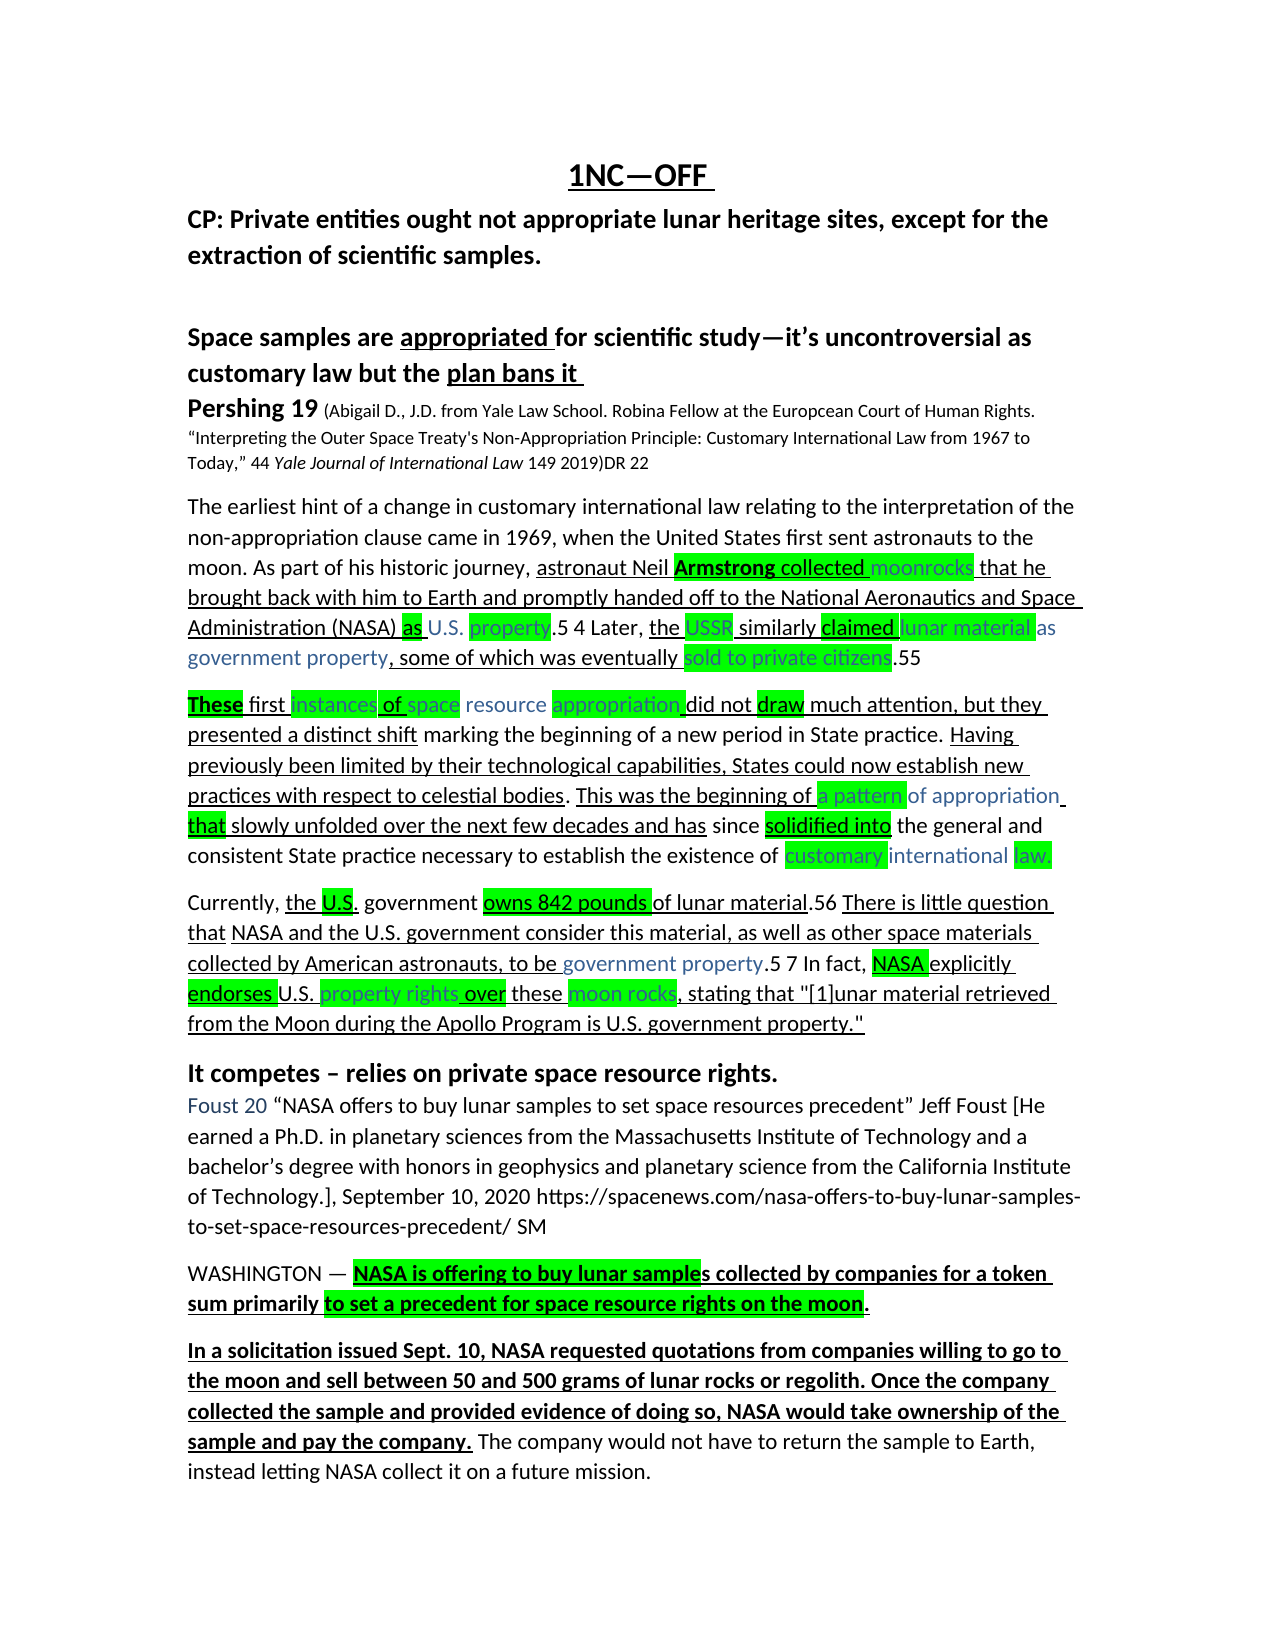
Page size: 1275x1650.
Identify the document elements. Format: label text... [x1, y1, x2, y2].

subtitle 1NC—OFF [187, 154, 1087, 195]
text WASHINGTON — NASA is offering to buy lunar samples collected by companies for a token sum primarily to set a precedent for space resource rights on the moon. [187, 1259, 1087, 1318]
subtitle CP: Private entities ought not appropriate lunar heritage sites, except for the extraction of scientific samples. [187, 202, 1087, 271]
text Pershing 19 (Abigail D., J.D. from Yale Law School. Robina Fellow at the Europcean Court of Human Rights. “Interpreting the Outer Space Treaty's Non-Appropriation Principle: Customary International Law from 1967 to Today,” 44 Yale Journal of International Law 149 2019)DR 22 [187, 392, 1087, 474]
text Currently, the U.S. government owns 842 pounds of lunar material.56 There is little question that NASA and the U.S. government consider this material, as well as other space materials collected by American astronauts, to be government property.5 7 In fact, NASA explicitly endorses U.S. property rights over these moon rocks, stating that "[1]unar material retrieved from the Moon during the Apollo Program is U.S. government property." [187, 888, 1087, 1037]
text These first instances of space resource appropriation did not draw much attention, but they presented a distinct shift marking the beginning of a new period in State practice. Having previously been limited by their technological capabilities, States could now establish new practices with respect to celestial bodies. This was the beginning of a pattern of appropriation that slowly unfolded over the next few decades and has since solidified into the general and consistent State practice necessary to establish the existence of customary international law. [187, 690, 1087, 869]
subtitle It competes – relies on private space resource rights. [187, 1056, 1087, 1089]
text Foust 20 “NASA offers to buy lunar samples to set space resources precedent” Jeff Foust [He earned a Ph.D. in planetary sciences from the Massachusetts Institute of Technology and a bachelor’s degree with honors in geophysics and planetary science from the California Institute of Technology.], September 10, 2020 https://spacenews.com/nasa-offers-to-buy-lunar-samples-to-set-space-resources-precedent/ SM [187, 1092, 1087, 1241]
text The earliest hint of a change in customary international law relating to the interpretation of the non-appropriation clause came in 1969, when the United States first sent astronauts to the moon. As part of his historic journey, astronaut Neil Armstrong collected moonrocks that he brought back with him to Earth and promptly handed off to the National Aeronautics and Space Administration (NASA) as U.S. property.5 4 Later, the USSR similarly claimed lunar material as government property, some of which was eventually sold to private citizens.55 [187, 492, 1087, 672]
subtitle Space samples are appropriated for scientific study—it’s uncontroversial as customary law but the plan bans it [187, 320, 1087, 389]
text In a solicitation issued Sept. 10, NASA requested quotations from companies willing to go to the moon and sell between 50 and 500 grams of lunar rocks or regolith. Once the company collected the sample and provided evidence of doing so, NASA would take ownership of the sample and pay the company. The company would not have to return the sample to Earth, instead letting NASA collect it on a future mission. [187, 1336, 1087, 1485]
